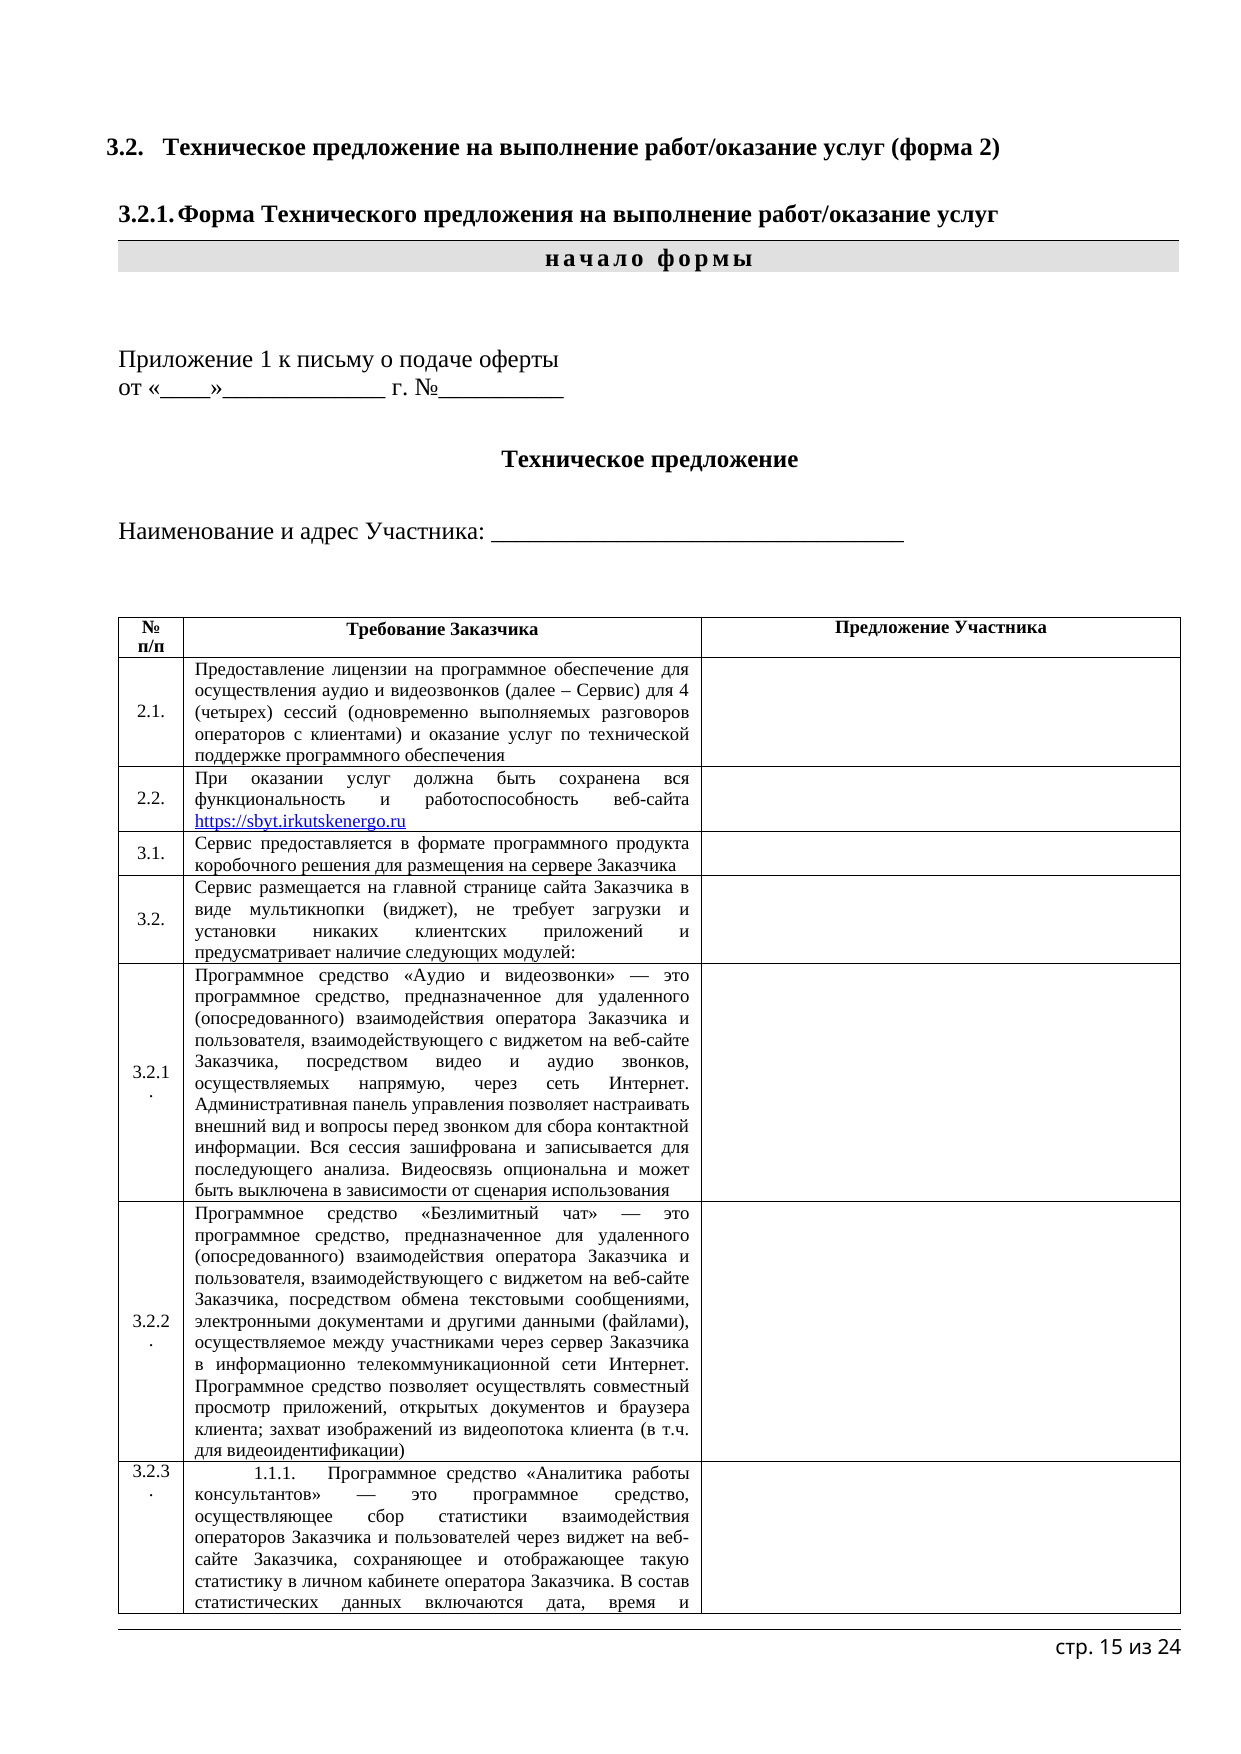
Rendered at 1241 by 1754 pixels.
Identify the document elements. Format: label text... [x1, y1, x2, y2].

table_cell [702, 1202, 1180, 1461]
subtitle Техническое предложение на выполнение работ/оказание услуг (форма 2) [106, 132, 1181, 161]
table_header № п/п [119, 618, 183, 657]
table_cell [184, 1462, 701, 1613]
table_cell 3.2.1. [119, 964, 183, 1201]
table_cell [702, 658, 1180, 766]
table_cell Сервис размещается на главной странице сайта Заказчика в виде мультикнопки (виджет), не требует загрузки и установки никаких клиентских приложений и предусматривает наличие следующих модулей: [184, 876, 701, 963]
table_cell [702, 832, 1180, 875]
table_cell Программное средство «Аудио и видеозвонки» — это программное средство, предназначенное для удаленного (опосредованного) взаимодействия оператора Заказчика и пользователя, взаимодействующего с виджетом на веб-сайте Заказчика, посредством видео и аудио звонков, осуществляемых напрямую, через сеть Интернет. Административная панель управления позволяет настраивать внешний вид и вопросы перед звонком для сбора контактной информации. Вся сессия зашифрована и записывается для последующего анализа. Видеосвязь опциональна и может быть выключена в зависимости от сценария использования [184, 964, 701, 1201]
table_cell [702, 964, 1180, 1201]
table_cell [702, 876, 1180, 963]
text Наименование и адрес Участника: _________________________________ [118, 516, 1181, 545]
table_header Требование Заказчика [184, 618, 701, 657]
table_header Предложение Участника [702, 618, 1180, 657]
table_cell 2.2. [119, 767, 183, 831]
table_cell Сервис предоставляется в формате программного продукта коробочного решения для размещения на сервере Заказчика [184, 832, 701, 875]
table_cell Программное средство «Безлимитный чат» — это программное средство, предназначенное для удаленного (опосредованного) взаимодействия оператора Заказчика и пользователя, взаимодействующего с виджетом на веб-сайте Заказчика, посредством обмена текстовыми сообщениями, электронными документами и другими данными (файлами), осуществляемое между участниками через сервер Заказчика в информационно телекоммуникационной сети Интернет. Программное средство позволяет осуществлять совместный просмотр приложений, открытых документов и браузера клиента; захват изображений из видеопотока клиента (в т.ч. для видеоидентификации) [184, 1202, 701, 1461]
table_cell При оказании услуг должна быть сохранена вся функциональность и работоспособность веб-сайта https://sbyt.irkutskenergo.ru [184, 767, 701, 831]
table_cell [702, 1462, 1180, 1613]
table_cell [702, 767, 1180, 831]
text начало формы [118, 241, 1179, 272]
table_cell 3.1. [119, 832, 183, 875]
table_cell 2.1. [119, 658, 183, 766]
text Техническое предложение [118, 444, 1181, 473]
table_cell 3.2.3. [119, 1462, 183, 1613]
text Приложение 1 к письму о подаче оферты от «____»_____________ г. №__________ [118, 344, 1181, 401]
table_cell Предоставление лицензии на программное обеспечение для осуществления аудио и видеозвонков (далее – Сервис) для 4 (четырех) сессий (одновременно выполняемых разговоров операторов с клиентами) и оказание услуг по технической поддержке программного обеспечения [184, 658, 701, 766]
table_cell 3.2.2. [119, 1202, 183, 1461]
table_cell 3.2. [119, 876, 183, 963]
list Форма Технического предложения на выполнение работ/оказание услуг [118, 199, 1181, 227]
